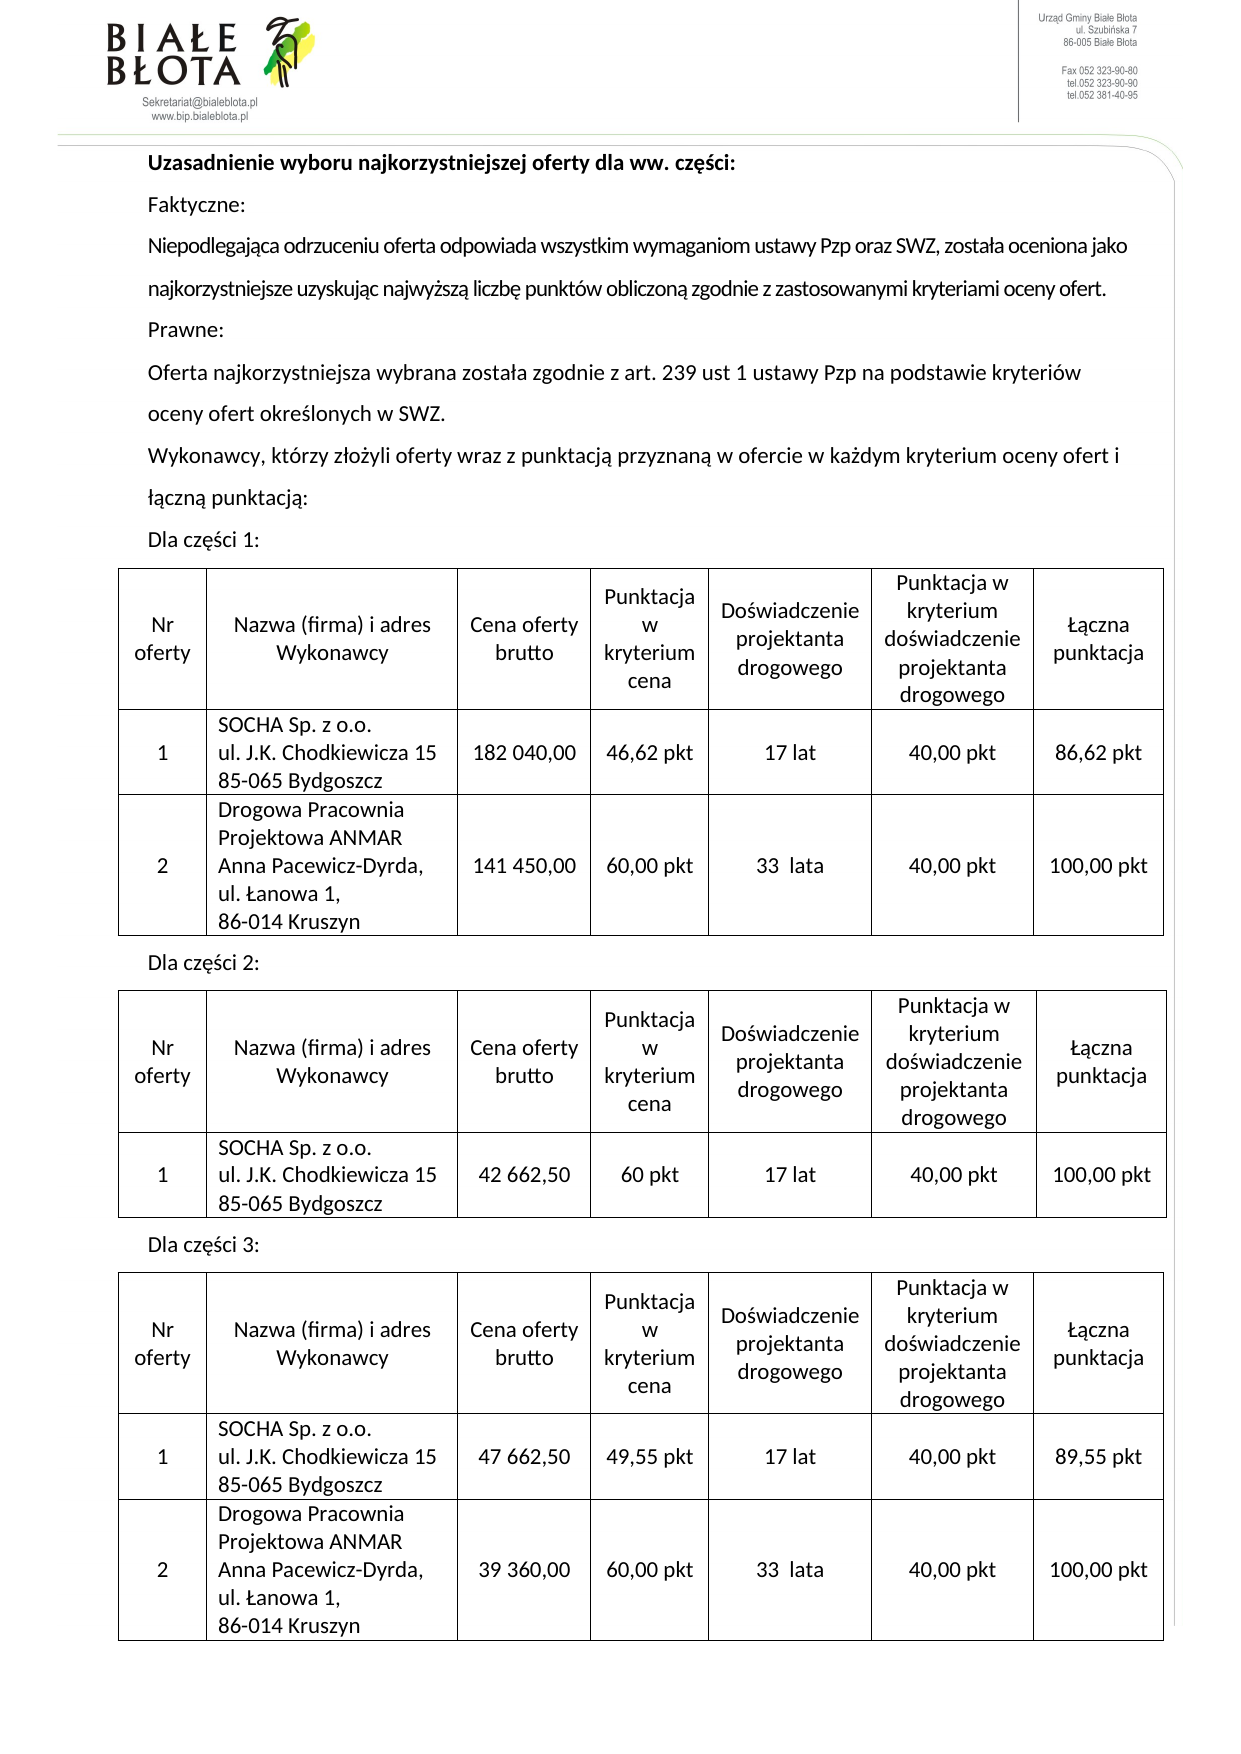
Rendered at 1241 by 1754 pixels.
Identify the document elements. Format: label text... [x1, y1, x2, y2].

text Uzasadnienie wyboru najkorzystniejszej oferty dla ww. części: [148, 148, 1126, 176]
table_cell SOCHA Sp. z o.o. ul. J.K. Chodkiewicza 15 85-065 Bydgoszcz [207, 1414, 457, 1498]
table_cell 141 450,00 [458, 795, 590, 935]
table_header Nazwa (firma) i adres Wykonawcy [207, 991, 457, 1132]
table_cell 40,00 pkt [872, 1414, 1033, 1498]
table_cell 33 lata [709, 795, 871, 935]
table_cell 40,00 pkt [872, 1133, 1036, 1217]
table_cell 46,62 pkt [591, 710, 708, 794]
table_cell 60 pkt [591, 1133, 708, 1217]
list Dla części 3: [148, 1230, 1137, 1258]
table_header Punktacja w kryterium cena [591, 1273, 708, 1413]
table_header Cena oferty brutto [458, 991, 590, 1132]
list Niepodlegająca odrzuceniu oferta odpowiada wszystkim wymaganiom ustawy Pzp oraz SWZ, została oceniona jako najkorzystniejsze uzyskując najwyższą liczbę punktów obliczoną zgodnie z zastosowanymi kryteriami oceny ofert. [148, 232, 1137, 302]
table_header Nazwa (firma) i adres Wykonawcy [207, 1273, 457, 1413]
list Faktyczne: [148, 190, 1137, 218]
table_cell 86,62 pkt [1034, 710, 1163, 794]
table_header Doświadczenie projektanta drogowego [709, 991, 871, 1132]
table_header Nr oferty [119, 1273, 206, 1413]
table_cell 2 [119, 795, 206, 935]
table_cell 100,00 pkt [1034, 795, 1163, 935]
list Prawne: [148, 316, 1137, 344]
table_cell 17 lat [709, 710, 871, 794]
table_header Nr oferty [119, 569, 206, 709]
picture [57, 0, 1183, 1626]
table_cell 100,00 pkt [1034, 1500, 1163, 1639]
table_cell Drogowa Pracownia Projektowa ANMAR Anna Pacewicz-Dyrda, ul. Łanowa 1, 86-014 Kruszyn [207, 1500, 457, 1639]
table_header Cena oferty brutto [458, 1273, 590, 1413]
table_cell 1 [119, 1133, 206, 1217]
table_cell 1 [119, 710, 206, 794]
table_header Doświadczenie projektanta drogowego [709, 569, 871, 709]
table_header Punktacja w kryterium doświadczenie projektanta drogowego [872, 1273, 1033, 1413]
table_header Łączna punktacja [1037, 991, 1166, 1132]
table_cell 60,00 pkt [591, 1500, 708, 1639]
table_header Punktacja w kryterium doświadczenie projektanta drogowego [872, 991, 1036, 1132]
table_header Punktacja w kryterium cena [591, 569, 708, 709]
table_cell 100,00 pkt [1037, 1133, 1166, 1217]
table_header Punktacja w kryterium cena [591, 991, 708, 1132]
table_cell 89,55 pkt [1034, 1414, 1163, 1498]
table_cell 2 [119, 1500, 206, 1639]
table_cell 17 lat [709, 1414, 871, 1498]
table_header Doświadczenie projektanta drogowego [709, 1273, 871, 1413]
table_cell 40,00 pkt [872, 795, 1033, 935]
table_cell 40,00 pkt [872, 710, 1033, 794]
text Oferta najkorzystniejsza wybrana została zgodnie z art. 239 ust 1 ustawy Pzp na podstawie kryteriów oceny ofert określonych w SWZ. [148, 358, 1137, 428]
table_cell SOCHA Sp. z o.o. ul. J.K. Chodkiewicza 15 85-065 Bydgoszcz [207, 710, 457, 794]
table_cell SOCHA Sp. z o.o. ul. J.K. Chodkiewicza 15 85-065 Bydgoszcz [207, 1133, 457, 1217]
table_header Cena oferty brutto [458, 569, 590, 709]
list Dla części 1: [148, 526, 1137, 553]
table_cell 40,00 pkt [872, 1500, 1033, 1639]
list Dla części 2: [148, 948, 1137, 976]
table_cell 60,00 pkt [591, 795, 708, 935]
table_cell 42 662,50 [458, 1133, 590, 1217]
table_header Punktacja w kryterium doświadczenie projektanta drogowego [872, 569, 1033, 709]
list Wykonawcy, którzy złożyli oferty wraz z punktacją przyznaną w ofercie w każdym kryterium oceny ofert i łączną punktacją: [148, 442, 1137, 512]
table_cell 39 360,00 [458, 1500, 590, 1639]
table_cell 33 lata [709, 1500, 871, 1639]
table_cell 1 [119, 1414, 206, 1498]
table_header Łączna punktacja [1034, 569, 1163, 709]
table_cell 17 lat [709, 1133, 871, 1217]
table_header Łączna punktacja [1034, 1273, 1163, 1413]
table_cell Drogowa Pracownia Projektowa ANMAR Anna Pacewicz-Dyrda, ul. Łanowa 1, 86-014 Kruszyn [207, 795, 457, 935]
table_cell 182 040,00 [458, 710, 590, 794]
table_header Nazwa (firma) i adres Wykonawcy [207, 569, 457, 709]
table_cell 49,55 pkt [591, 1414, 708, 1498]
table_cell 47 662,50 [458, 1414, 590, 1498]
table_header Nr oferty [119, 991, 206, 1132]
